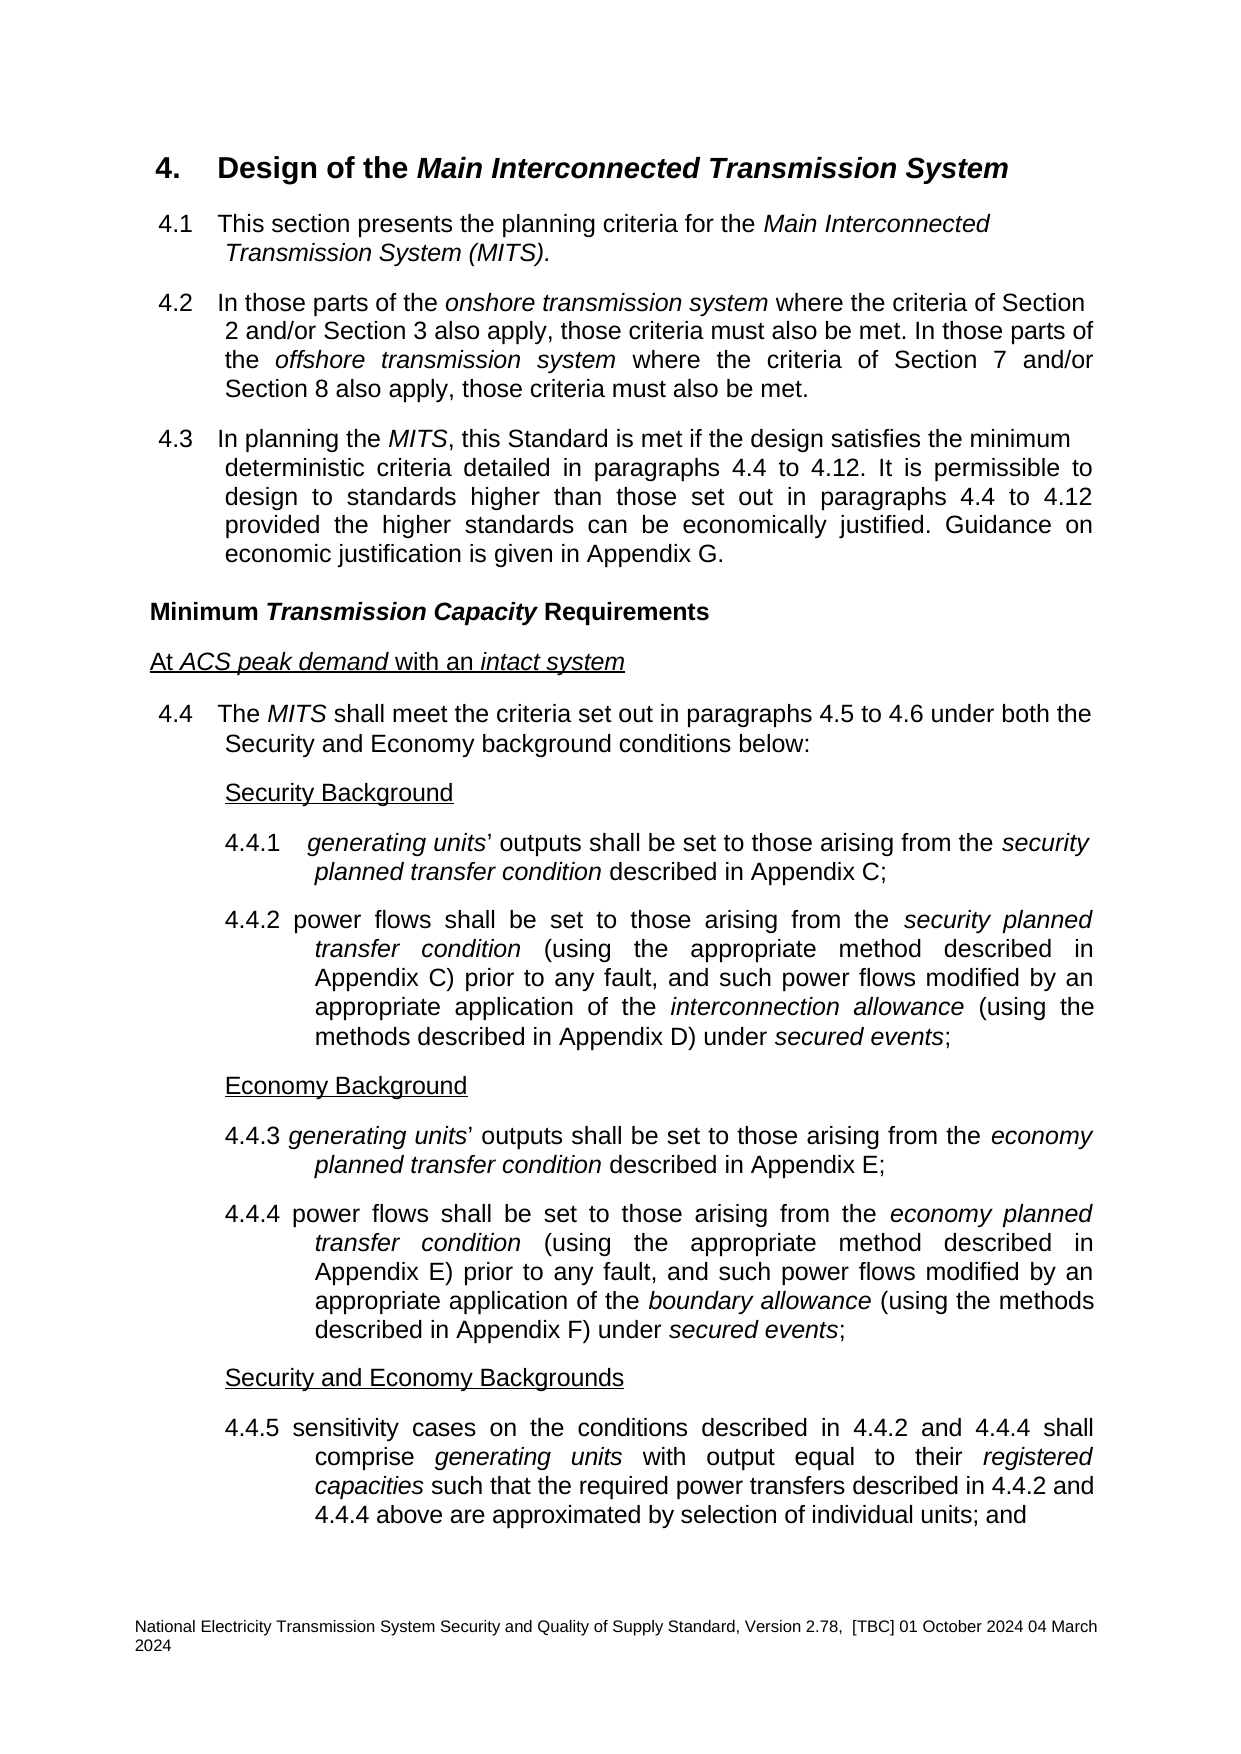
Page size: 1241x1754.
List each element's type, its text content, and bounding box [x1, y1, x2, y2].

text 4.4.2 power flows shall be set to those arising from the security planned transfer condition (using the appropriate method described in Appendix C) prior to any fault, and such power flows modified by an appropriate application of the interconnection allowance (using the methods described in Appendix D) under secured events; [224, 905, 1095, 1051]
text 4.1 This section presents the planning criteria for the Main Interconnected [149, 209, 1110, 238]
text 4.3 In planning the MITS, this Standard is met if the design satisfies the minimum [149, 425, 1110, 454]
text Economy Background [224, 1072, 1110, 1100]
text 4.2 In those parts of the onshore transmission system where the criteria of Section [149, 288, 1110, 317]
text planned transfer condition described in Appendix C; [314, 857, 1110, 886]
text Security and Economy background conditions below: [224, 729, 1110, 758]
text 4.4.3 generating units’ outputs shall be set to those arising from the economy planned transfer condition described in Appendix E; [224, 1121, 1095, 1179]
text Transmission System (MITS). [224, 238, 1110, 267]
text 4.4.5 sensitivity cases on the conditions described in 4.4.2 and 4.4.4 shall comprise generating units with output equal to their registered capacities such that the required power transfers described in 4.4.2 and 4.4.4 above are approximated by selection of individual units; and [224, 1413, 1095, 1529]
text 4. Design of the Main Interconnected Transmission System [149, 151, 1110, 186]
text deterministic criteria detailed in paragraphs 4.4 to 4.12. It is permissible to design to standards higher than those set out in paragraphs 4.4 to 4.12 provided the higher standards can be economically justified. Guidance on economic justification is given in Appendix G. [224, 454, 1095, 568]
text Minimum Transmission Capacity Requirements At ACS peak demand with an intact system [149, 580, 712, 680]
text Security and Economy Backgrounds [224, 1364, 1110, 1392]
text Security Background [224, 778, 1110, 807]
text 4.4 The MITS shall meet the criteria set out in paragraphs 4.5 to 4.6 under both the [149, 700, 1110, 729]
text 4.4.4 power flows shall be set to those arising from the economy planned transfer condition (using the appropriate method described in Appendix E) prior to any fault, and such power flows modified by an appropriate application of the boundary allowance (using the methods described in Appendix F) under secured events; [224, 1199, 1095, 1344]
text 2 and/or Section 3 also apply, those criteria must also be met. In those parts of the offshore transmission system where the criteria of Section 7 and/or Section 8 also apply, those criteria must also be met. [224, 317, 1095, 403]
text 4.4.1 generating units’ outputs shall be set to those arising from the security [224, 828, 1110, 857]
